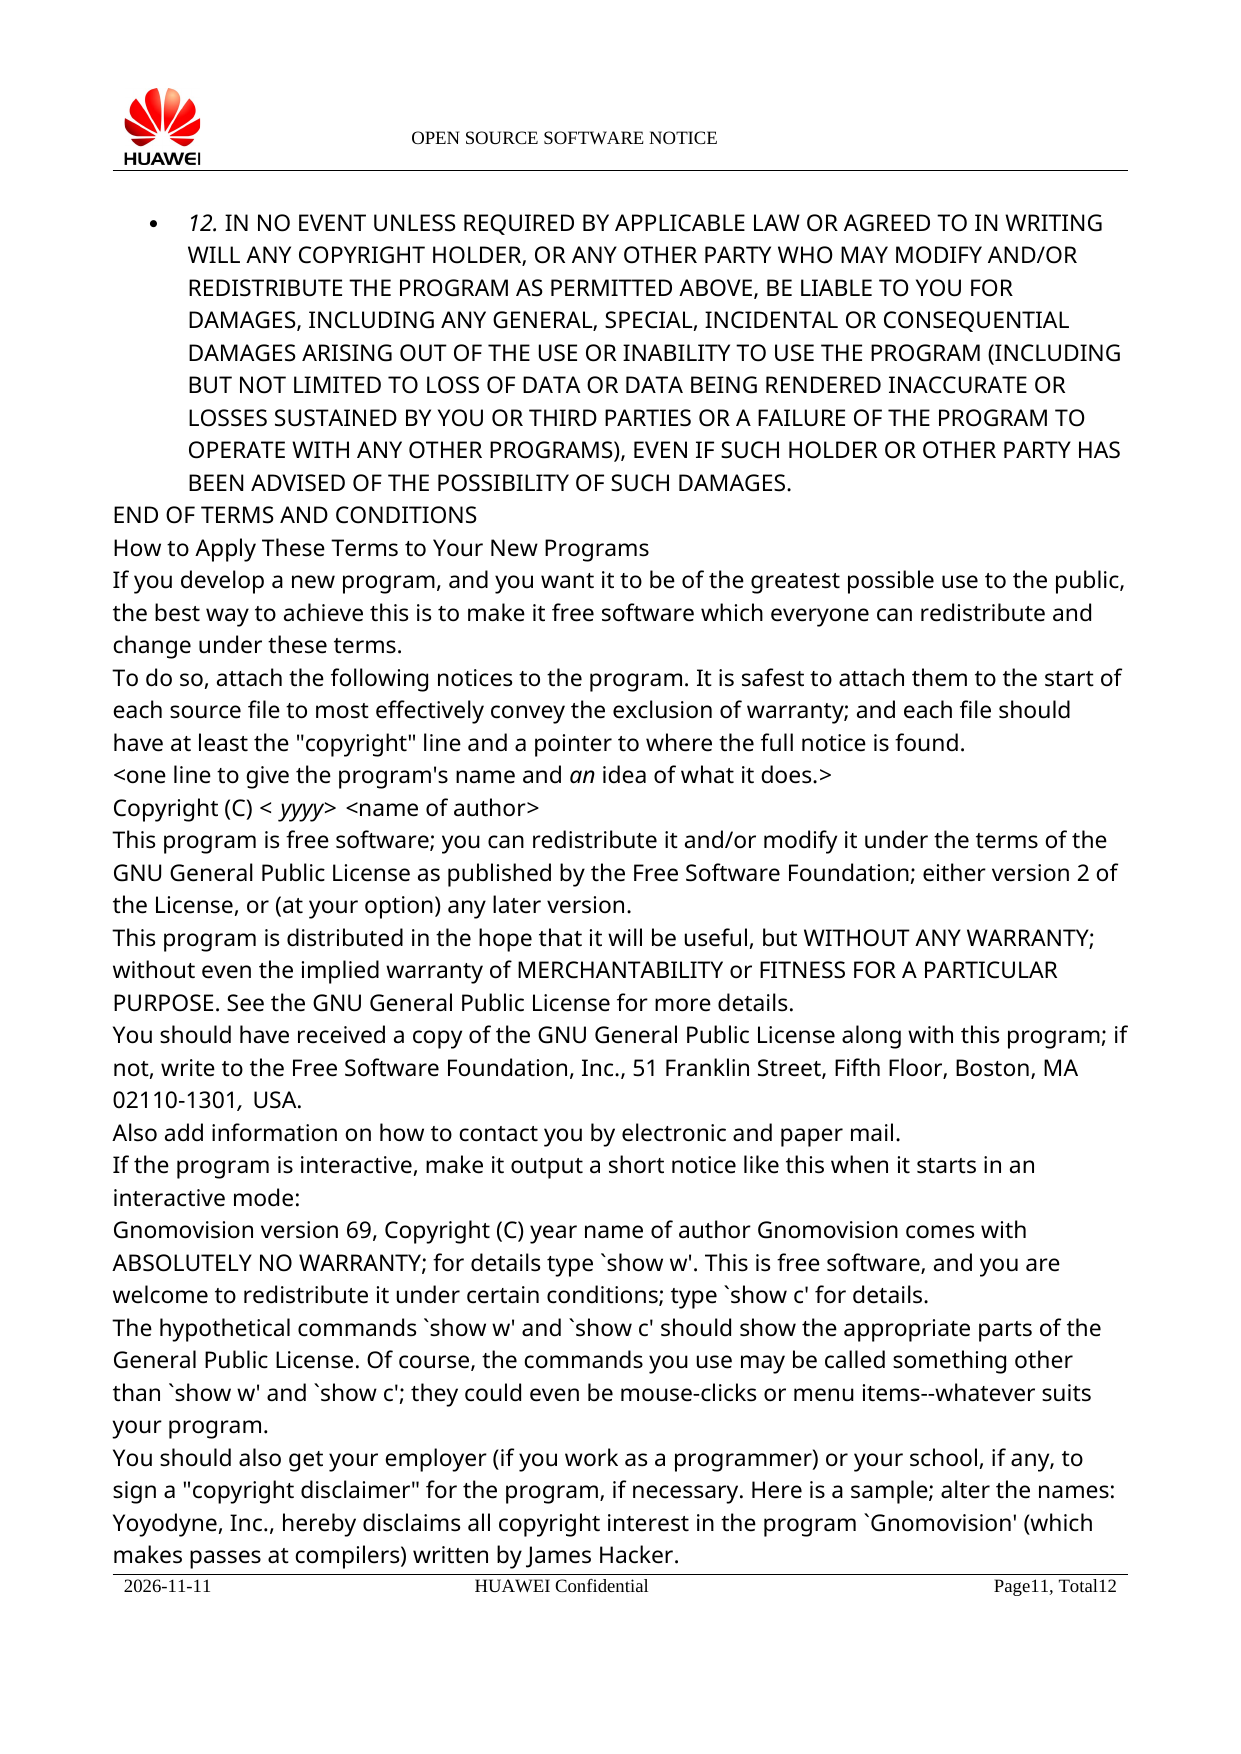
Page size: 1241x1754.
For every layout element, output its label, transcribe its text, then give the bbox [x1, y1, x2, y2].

text You should have received a copy of the GNU General Public License along with this program; if not, write to the Free Software Foundation, Inc., 51 Franklin Street, Fifth Floor, Boston, MA 02110-1301, USA. [112, 1019, 1128, 1116]
text This program is distributed in the hope that it will be useful, but WITHOUT ANY WARRANTY; without even the implied warranty of MERCHANTABILITY or FITNESS FOR A PARTICULAR PURPOSE. See the GNU General Public License for more details. [112, 921, 1128, 1019]
text If you develop a new program, and you want it to be of the greatest possible use to the public, the best way to achieve this is to make it free software which everyone can redistribute and change under these terms. [112, 564, 1128, 661]
text Also add information on how to contact you by electronic and paper mail. [112, 1116, 1128, 1149]
text Yoyodyne, Inc., hereby disclaims all copyright interest in the program `Gnomovision' (which makes passes at compilers) written by James Hacker. [112, 1506, 1128, 1571]
text The hypothetical commands `show w' and `show c' should show the appropriate parts of the General Public License. Of course, the commands you use may be called something other than `show w' and `show c'; they could even be mouse-clicks or menu items--whatever suits your program. [112, 1311, 1128, 1441]
text <one line to give the program's name and an idea of what it does.> Copyright (C) < yyyy> <name of author> [112, 759, 1128, 824]
list 12. IN NO EVENT UNLESS REQUIRED BY APPLICABLE LAW OR AGREED TO IN WRITING WILL ANY COPYRIGHT HOLDER, OR ANY OTHER PARTY WHO MAY MODIFY AND/OR REDISTRIBUTE THE PROGRAM AS PERMITTED ABOVE, BE LIABLE TO YOU FOR DAMAGES, INCLUDING ANY GENERAL, SPECIAL, INCIDENTAL OR CONSEQUENTIAL DAMAGES ARISING OUT OF THE USE OR INABILITY TO USE THE PROGRAM (INCLUDING BUT NOT LIMITED TO LOSS OF DATA OR DATA BEING RENDERED INACCURATE OR LOSSES SUSTAINED BY YOU OR THIRD PARTIES OR A FAILURE OF THE PROGRAM TO OPERATE WITH ANY OTHER PROGRAMS), EVEN IF SUCH HOLDER OR OTHER PARTY HAS BEEN ADVISED OF THE POSSIBILITY OF SUCH DAMAGES. [150, 206, 1128, 499]
text To do so, attach the following notices to the program. It is safest to attach them to the start of each source file to most effectively convey the exclusion of warranty; and each file should have at least the "copyright" line and a pointer to where the full notice is found. [112, 661, 1128, 759]
text END OF TERMS AND CONDITIONS [112, 499, 1128, 531]
text This program is free software; you can redistribute it and/or modify it under the terms of the GNU General Public License as published by the Free Software Foundation; either version 2 of the License, or (at your option) any later version. [112, 824, 1128, 921]
text You should also get your employer (if you work as a programmer) or your school, if any, to sign a "copyright disclaimer" for the program, if necessary. Here is a sample; alter the names: [112, 1441, 1128, 1506]
text Gnomovision version 69, Copyright (C) year name of author Gnomovision comes with ABSOLUTELY NO WARRANTY; for details type `show w'. This is free software, and you are welcome to redistribute it under certain conditions; type `show c' for details. [112, 1214, 1128, 1311]
text If the program is interactive, make it output a short notice like this when it starts in an interactive mode: [112, 1149, 1128, 1214]
picture [124, 88, 201, 165]
text How to Apply These Terms to Your New Programs [112, 531, 1128, 564]
